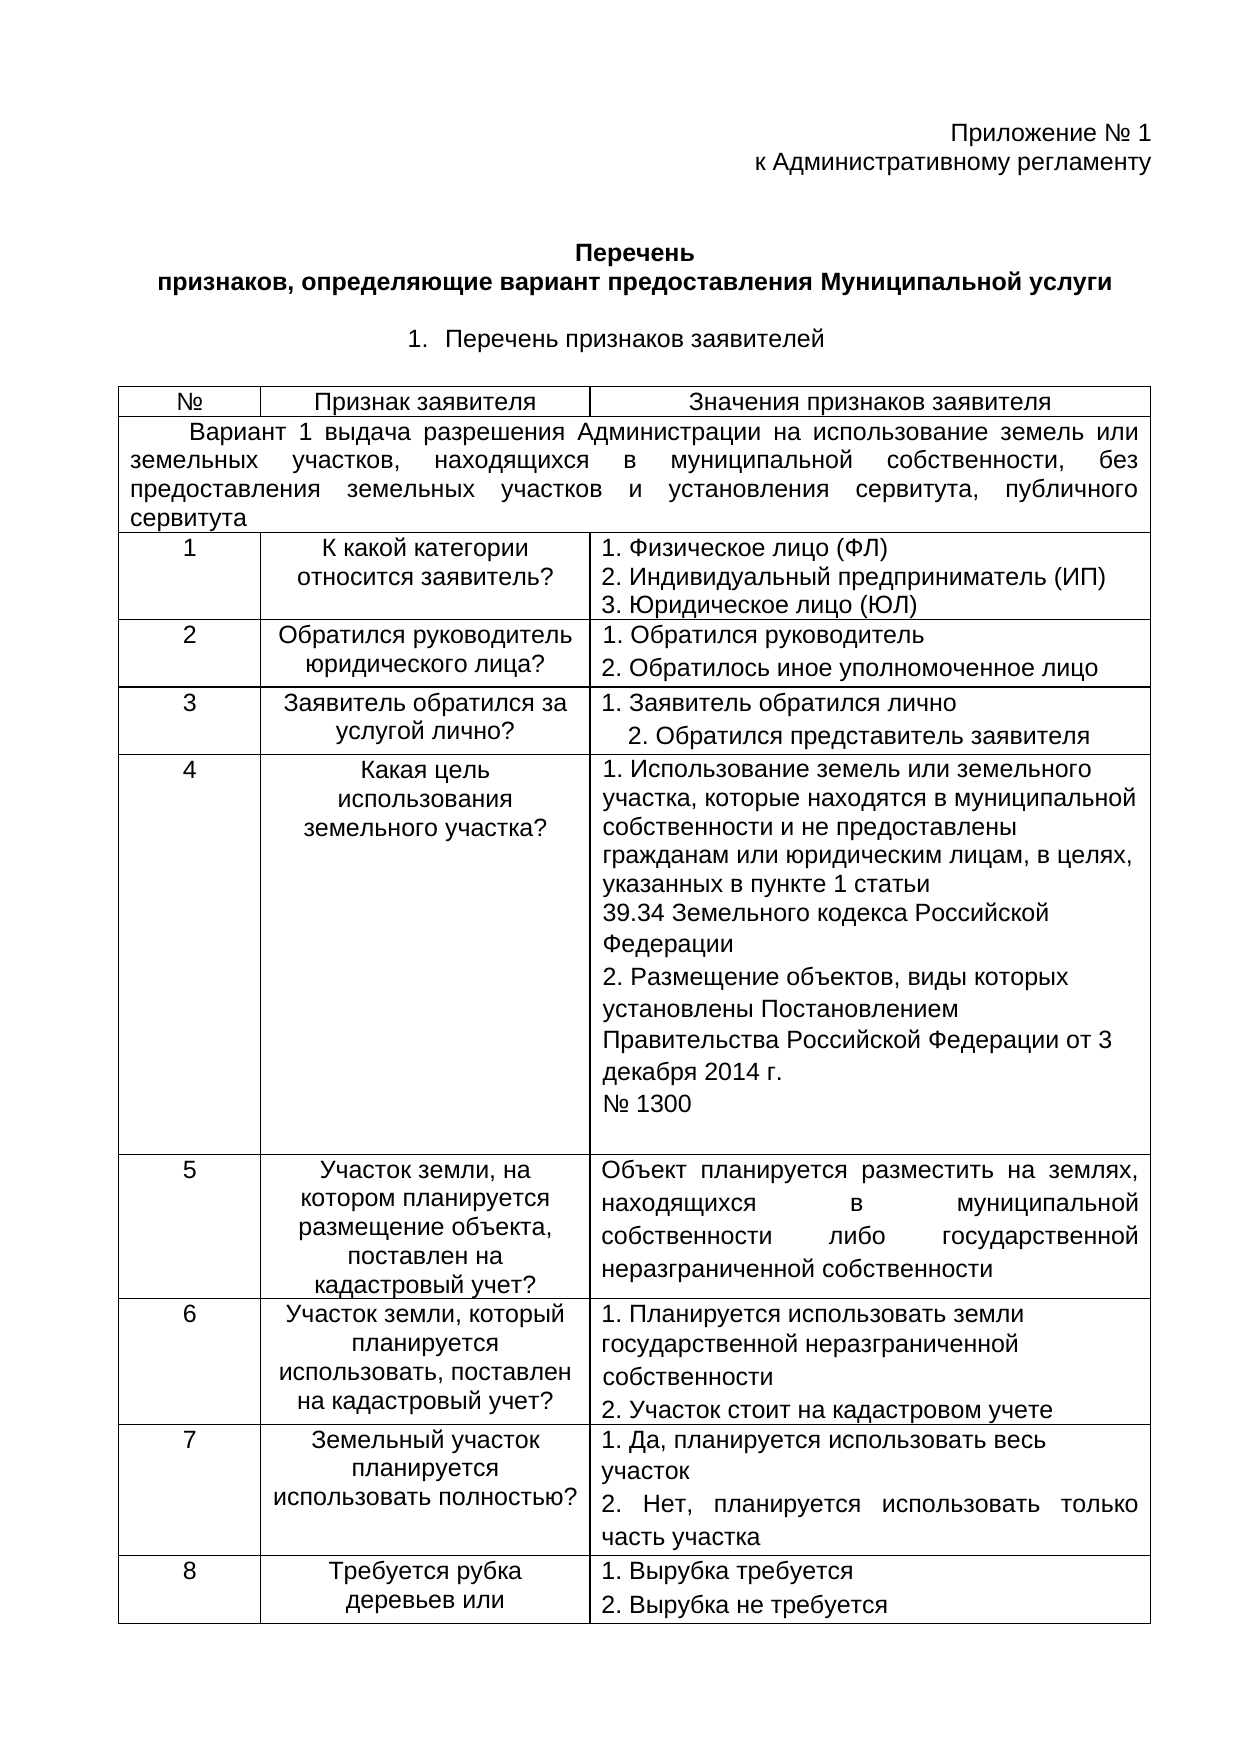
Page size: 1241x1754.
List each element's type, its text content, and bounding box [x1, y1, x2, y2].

table_cell Заявитель обратился за услугой лично? [261, 688, 589, 754]
table_header Значения признаков заявителя [591, 387, 1150, 416]
text Приложение № 1 [118, 118, 1152, 147]
table_cell Какая цель использования земельного участка? [261, 755, 589, 1153]
table_cell 1. Использование земель или земельного участка, которые находятся в муниципальной собственности и не предоставлены гражданам или юридическим лицам, в целях, указанных в пункте 1 статьи 39.34 Земельного кодекса Российской Федерации 2. Размещение объектов, виды которых установлены Постановлением Правительства Российской Федерации от 3 декабря 2014 г. № 1300 [591, 755, 1150, 1153]
table_header № [119, 387, 260, 416]
text к Административному регламенту [118, 147, 1152, 176]
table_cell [591, 1556, 1150, 1623]
table_cell 6 [119, 1299, 260, 1424]
table_cell 1 [119, 533, 260, 619]
text признаков, определяющие вариант предоставления Муниципальной услуги [118, 267, 1152, 295]
text Перечень [118, 238, 1152, 267]
table_cell Объект планируется разместить на землях, находящихся в муниципальной собственности либо государственной неразграниченной собственности [591, 1155, 1150, 1298]
table_cell 1. Обратился руководитель 2. Обратилось иное уполномоченное лицо [591, 620, 1150, 686]
table_cell 1. Да, планируется использовать весь участок 2. Нет, планируется использовать только часть участка [591, 1425, 1150, 1555]
table_cell 4 [119, 755, 260, 1153]
table_cell 1. Планируется использовать земли государственной неразграниченной собственности 2. Участок стоит на кадастровом учете [591, 1299, 1150, 1424]
table_cell 8 [119, 1556, 260, 1623]
table_cell 7 [119, 1425, 260, 1555]
table_cell Участок земли, который планируется использовать, поставлен на кадастровый учет? [261, 1299, 589, 1424]
table_cell 1. Заявитель обратился лично 2. Обратился представитель заявителя [591, 688, 1150, 754]
table_cell К какой категории относится заявитель? [261, 533, 589, 619]
table_cell 1. Физическое лицо (ФЛ) 2. Индивидуальный предприниматель (ИП) 3. Юридическое лицо (ЮЛ) [591, 533, 1150, 619]
table_cell 2 [119, 620, 260, 686]
list Перечень признаков заявителей [81, 324, 1152, 353]
table_cell Обратился руководитель юридического лица? [261, 620, 589, 686]
table_cell Вариант 1 выдача разрешения Администрации на использование земель или земельных участков, находящихся в муниципальной собственности, без предоставления земельных участков и установления сервитута, публичного сервитута [119, 417, 1150, 532]
table_cell 3 [119, 688, 260, 754]
table_header Признак заявителя [261, 387, 589, 416]
table_cell Участок земли, на котором планируется размещение объекта, поставлен на кадастровый учет? [261, 1155, 589, 1298]
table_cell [261, 1556, 589, 1623]
table_cell 5 [119, 1155, 260, 1298]
table_cell Земельный участок планируется использовать полностью? [261, 1425, 589, 1555]
